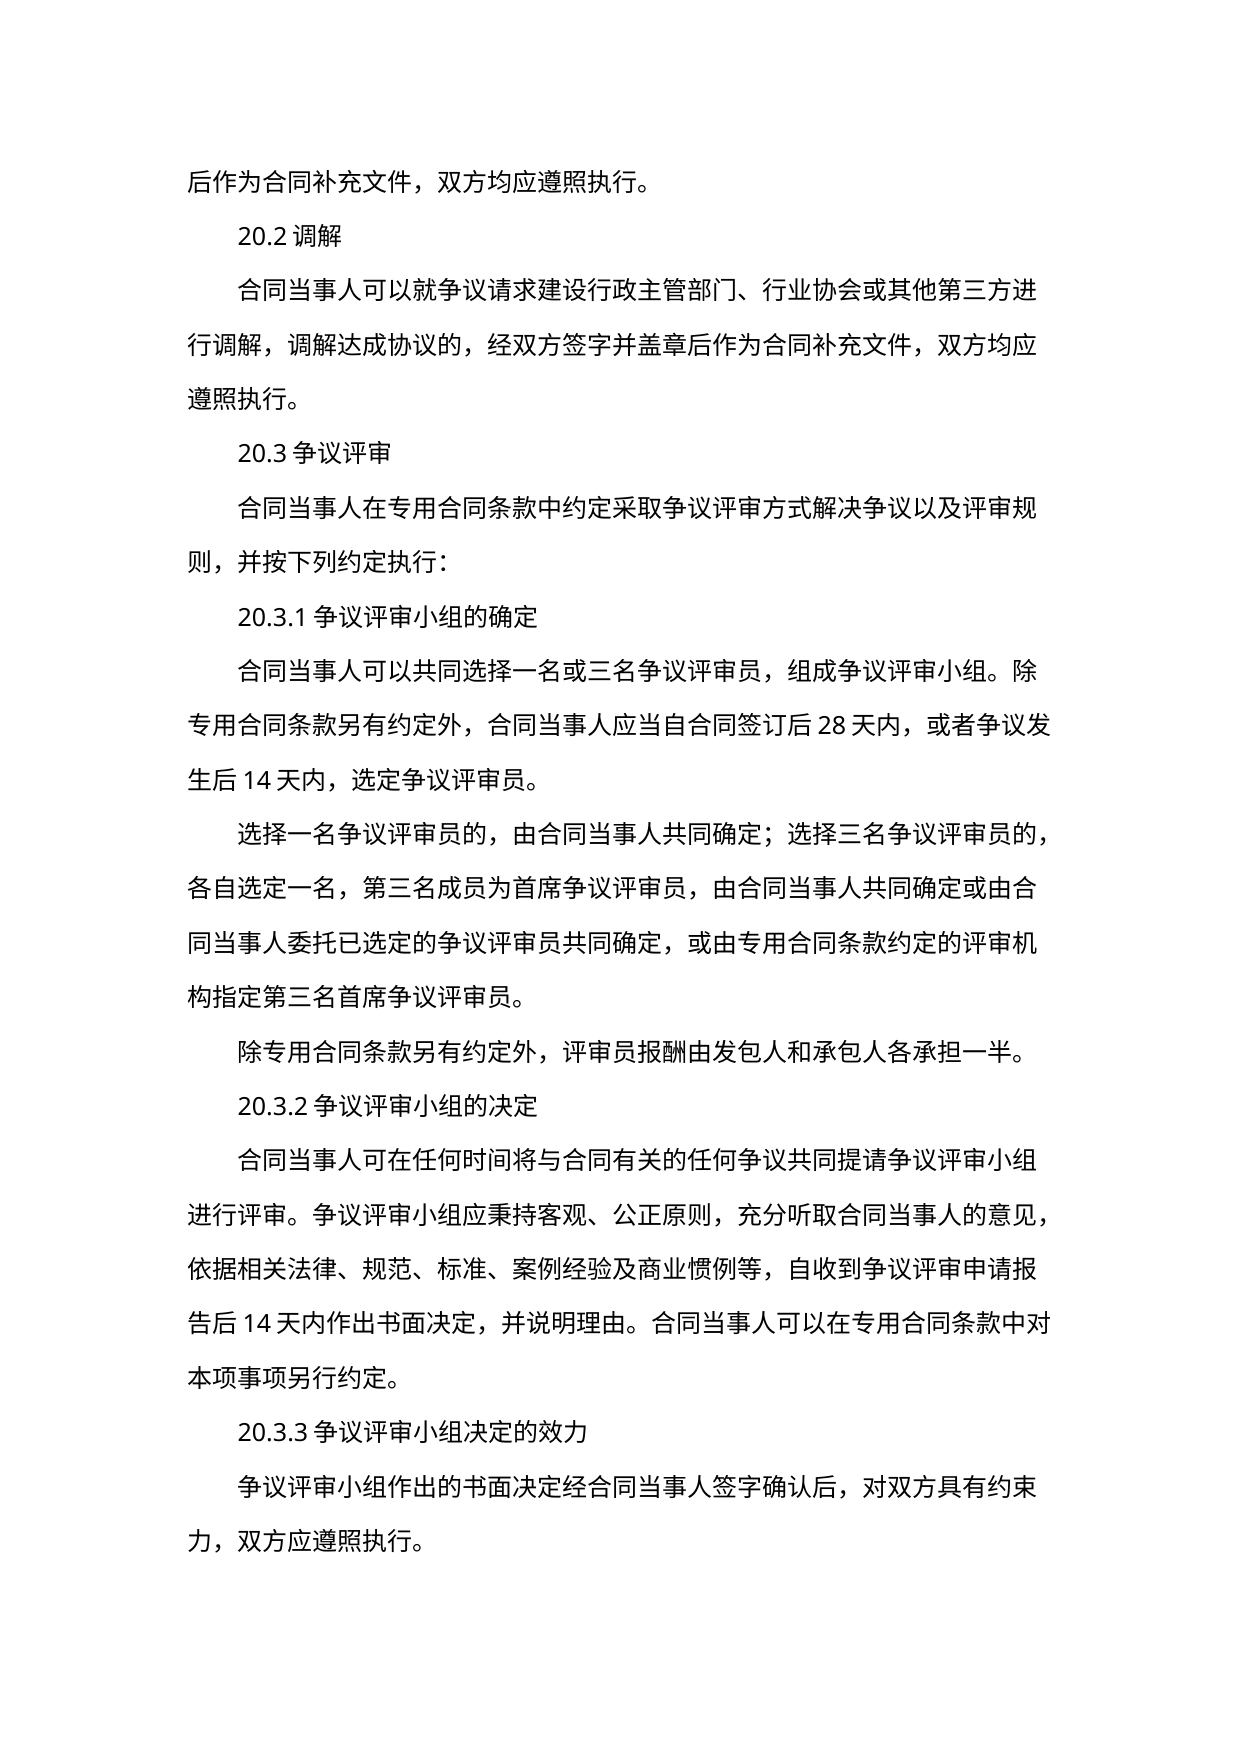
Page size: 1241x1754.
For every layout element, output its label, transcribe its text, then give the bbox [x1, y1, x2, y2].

text 合同当事人在专用合同条款中约定采取争议评审方式解决争议以及评审规则，并按下列约定执行： [187, 488, 1053, 579]
text 20.3争议评审 [187, 434, 1053, 470]
text 20.2调解 [187, 216, 1053, 253]
text 争议评审小组作出的书面决定经合同当事人签字确认后，对双方具有约束力，双方应遵照执行。 [187, 1467, 1053, 1558]
text 20.3.1争议评审小组的确定 [187, 597, 1053, 633]
text 合同当事人可在任何时间将与合同有关的任何争议共同提请争议评审小组进行评审。争议评审小组应秉持客观、公正原则，充分听取合同当事人的意见，依据相关法律、规范、标准、案例经验及商业惯例等，自收到争议评审申请报告后14天内作出书面决定，并说明理由。合同当事人可以在专用合同条款中对本项事项另行约定。 [187, 1141, 1053, 1394]
text 20.3.3争议评审小组决定的效力 [187, 1413, 1053, 1449]
text 合同当事人可以共同选择一名或三名争议评审员，组成争议评审小组。除专用合同条款另有约定外，合同当事人应当自合同签订后28天内，或者争议发生后14天内，选定争议评审员。 [187, 651, 1053, 796]
text 20.3.2争议评审小组的决定 [187, 1086, 1053, 1123]
text 选择一名争议评审员的，由合同当事人共同确定；选择三名争议评审员的，各自选定一名，第三名成员为首席争议评审员，由合同当事人共同确定或由合同当事人委托已选定的争议评审员共同确定，或由专用合同条款约定的评审机构指定第三名首席争议评审员。 [187, 814, 1053, 1014]
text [187, 162, 1053, 198]
text 合同当事人可以就争议请求建设行政主管部门、行业协会或其他第三方进行调解，调解达成协议的，经双方签字并盖章后作为合同补充文件，双方均应遵照执行。 [187, 271, 1053, 416]
text 除专用合同条款另有约定外，评审员报酬由发包人和承包人各承担一半。 [187, 1032, 1053, 1068]
